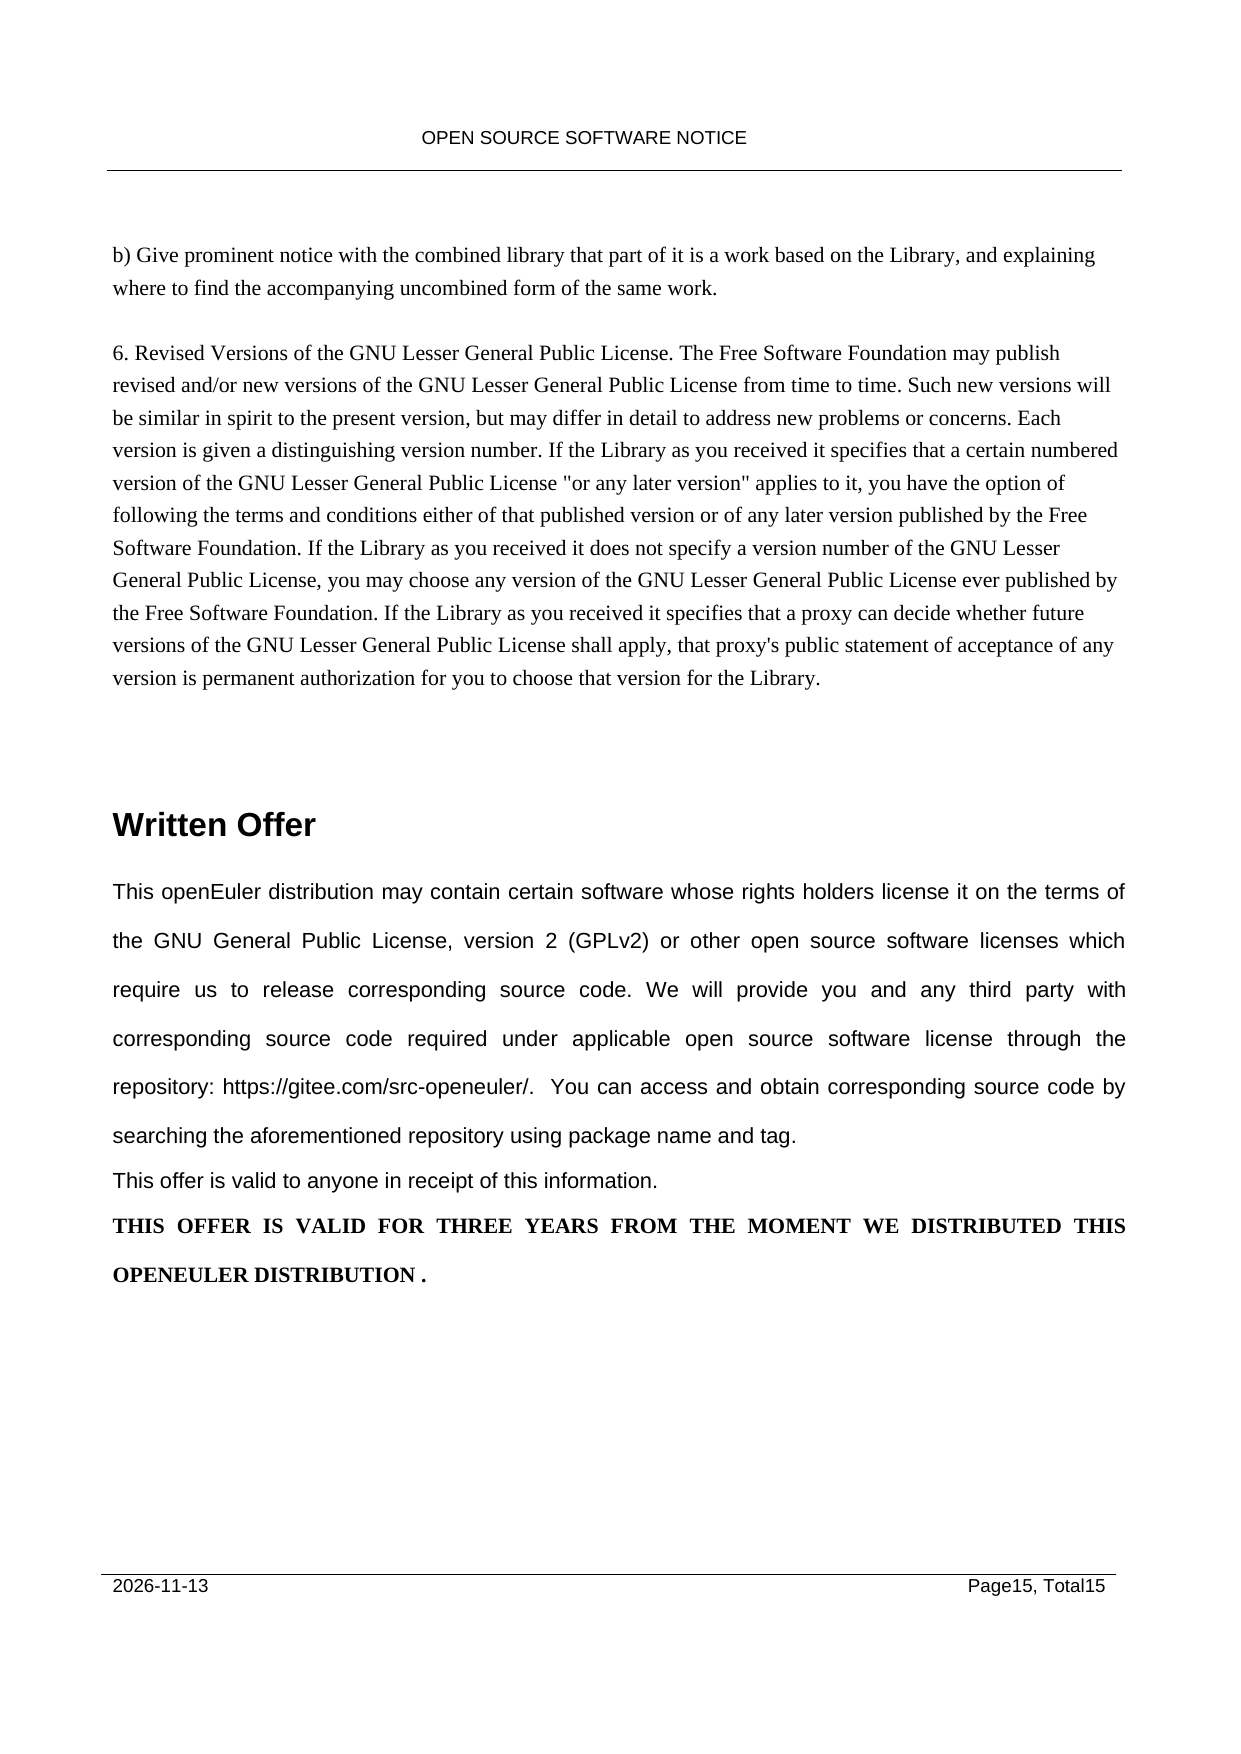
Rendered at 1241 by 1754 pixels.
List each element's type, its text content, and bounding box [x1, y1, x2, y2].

text This offer is valid to anyone in receipt of this information. [112, 1164, 1128, 1197]
text THIS OFFER IS VALID FOR THREE YEARS FROM THE MOMENT WE DISTRIBUTED THIS OPENEULER DISTRIBUTION . [112, 1209, 1128, 1291]
text Written Offer [112, 791, 1128, 856]
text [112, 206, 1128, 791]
text This openEuler distribution may contain certain software whose rights holders license it on the terms of the GNU General Public License, version 2 (GPLv2) or other open source software licenses which require us to release corresponding source code. We will provide you and any third party with corresponding source code required under applicable open source software license through the repository: https://gitee.com/src-openeuler/. You can access and obtain corresponding source code by searching the aforementioned repository using package name and tag. [112, 876, 1128, 1152]
